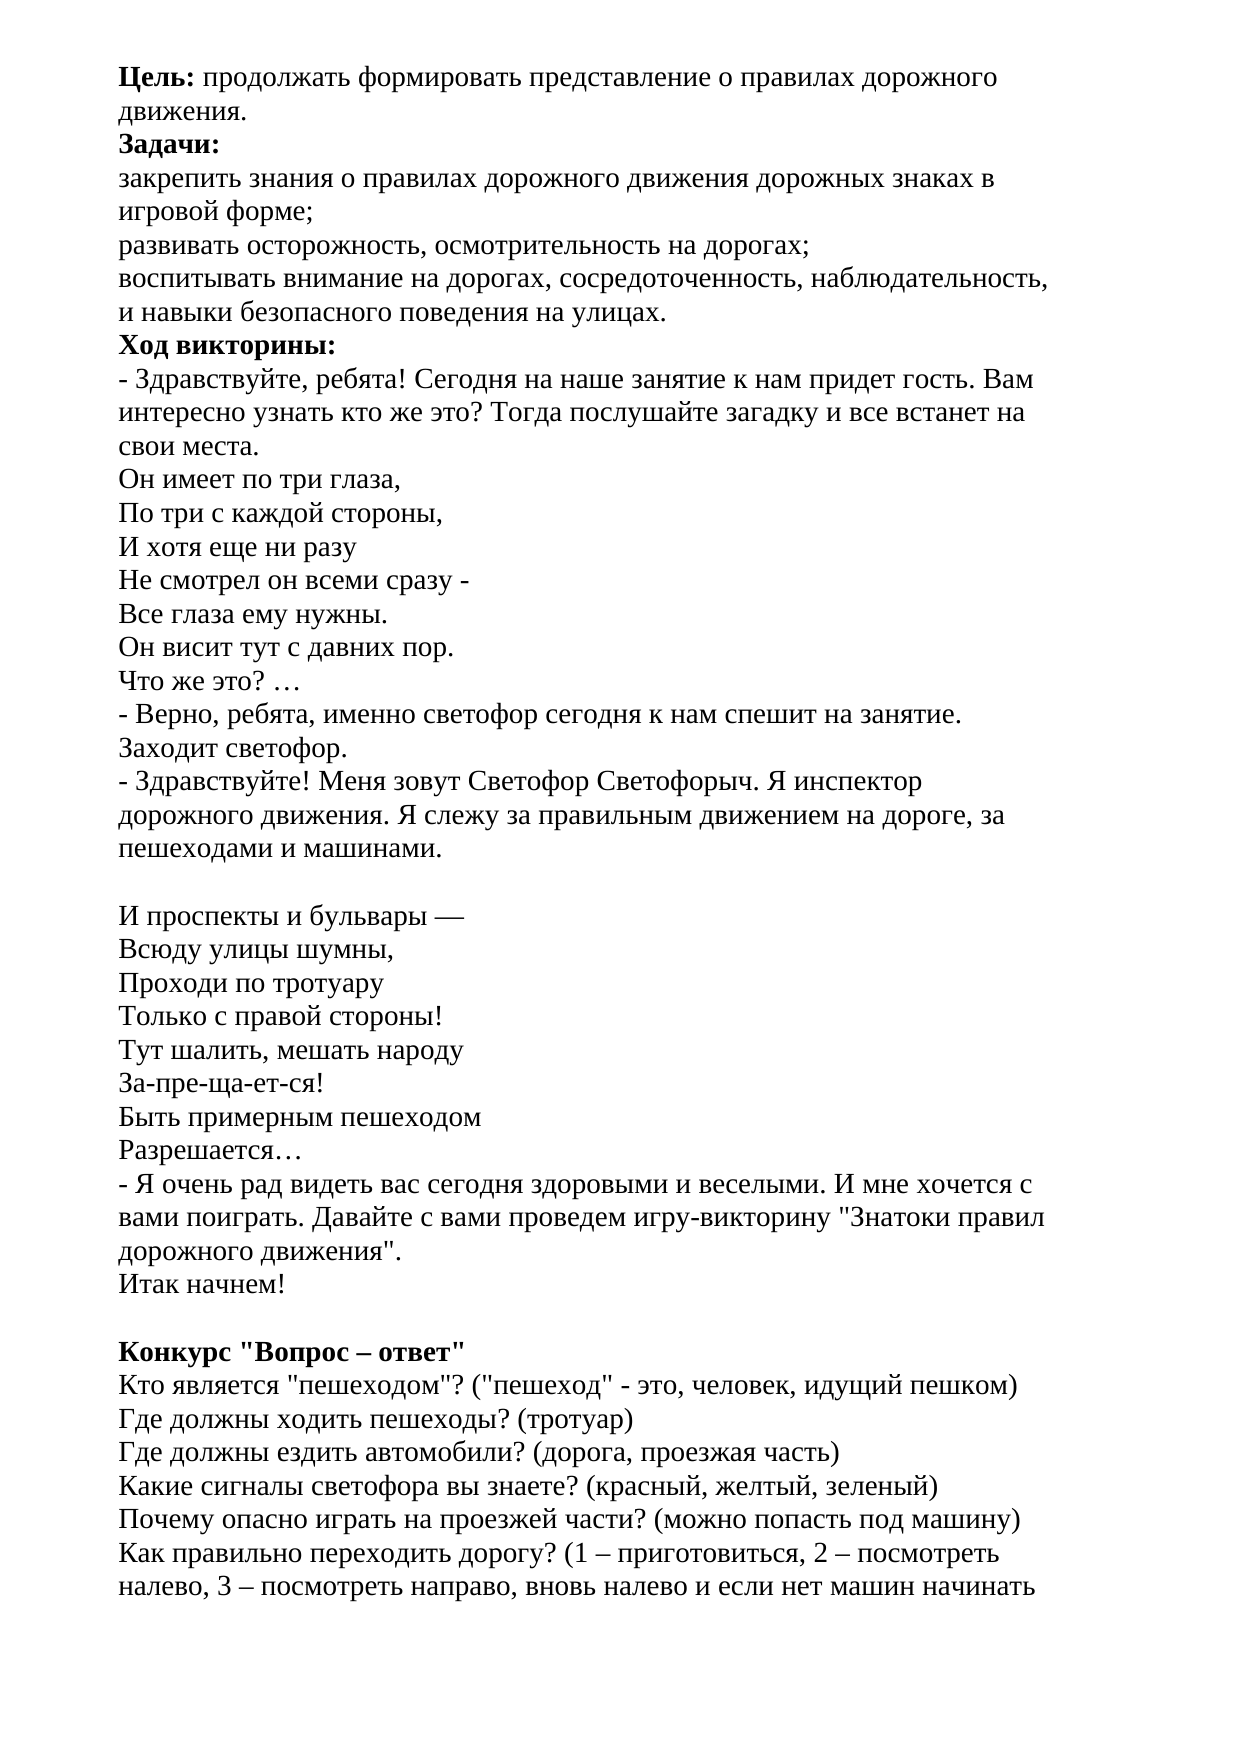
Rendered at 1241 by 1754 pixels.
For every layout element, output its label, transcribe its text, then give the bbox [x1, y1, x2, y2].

text - Верно, ребята, именно светофор сегодня к нам спешит на занятие. [118, 696, 1063, 730]
text закрепить знания о правилах дорожного движения дорожных знаках в игровой форме; [118, 160, 1063, 227]
text За-пре-ща-ет-ся! [118, 1065, 1063, 1099]
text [118, 1535, 1063, 1602]
text - Я очень рад видеть вас сегодня здоровыми и веселыми. И мне хочется с вами поиграть. Давайте с вами проведем игру-викторину "Знатоки правил дорожного движения". [118, 1166, 1063, 1267]
text Кто является "пешеходом"? ("пешеход" - это, человек, идущий пешком) [118, 1367, 1063, 1401]
text Что же это? … [118, 663, 1063, 696]
text Какие сигналы светофора вы знаете? (красный, желтый, зеленый) [118, 1468, 1063, 1501]
text Где должны ходить пешеходы? (тротуар) [118, 1401, 1063, 1434]
text Тут шалить, мешать народу [118, 1032, 1063, 1065]
text И проспекты и бульвары — [118, 898, 1063, 931]
text По три с каждой стороны, [118, 495, 1063, 529]
text Итак начнем! [118, 1267, 1063, 1300]
text Задачи: [118, 126, 1063, 160]
text развивать осторожность, осмотрительность на дорогах; [118, 227, 1063, 260]
text Конкурс "Вопрос – ответ" [118, 1334, 1063, 1367]
text - Здравствуйте! Меня зовут Светофор Светофорыч. Я инспектор дорожного движения. Я слежу за правильным движением на дороге, за пешеходами и машинами. [118, 763, 1063, 864]
text Не смотрел он всеми сразу - [118, 562, 1063, 596]
text И хотя еще ни разу [118, 529, 1063, 562]
text Он имеет по три глаза, [118, 462, 1063, 495]
text Быть примерным пешеходом [118, 1099, 1063, 1132]
text Цель: продолжать формировать представление о правилах дорожного движения. [118, 59, 1063, 126]
text Заходит светофор. [118, 730, 1063, 763]
text - Здравствуйте, ребята! Сегодня на наше занятие к нам придет гость. Вам интересно узнать кто же это? Тогда послушайте загадку и все встанет на свои места. [118, 361, 1063, 462]
text Все глаза ему нужны. [118, 596, 1063, 629]
text Где должны ездить автомобили? (дорога, проезжая часть) [118, 1434, 1063, 1468]
text Разрешается… [118, 1132, 1063, 1166]
text Проходи по тротуару [118, 965, 1063, 998]
text Он висит тут с давних пор. [118, 629, 1063, 663]
text воспитывать внимание на дорогах, сосредоточенность, наблюдательность, и навыки безопасного поведения на улицах. [118, 260, 1063, 327]
text Ход викторины: [118, 327, 1063, 361]
text Почему опасно играть на проезжей части? (можно попасть под машину) [118, 1501, 1063, 1535]
text Только с правой стороны! [118, 998, 1063, 1032]
text Всюду улицы шумны, [118, 931, 1063, 965]
